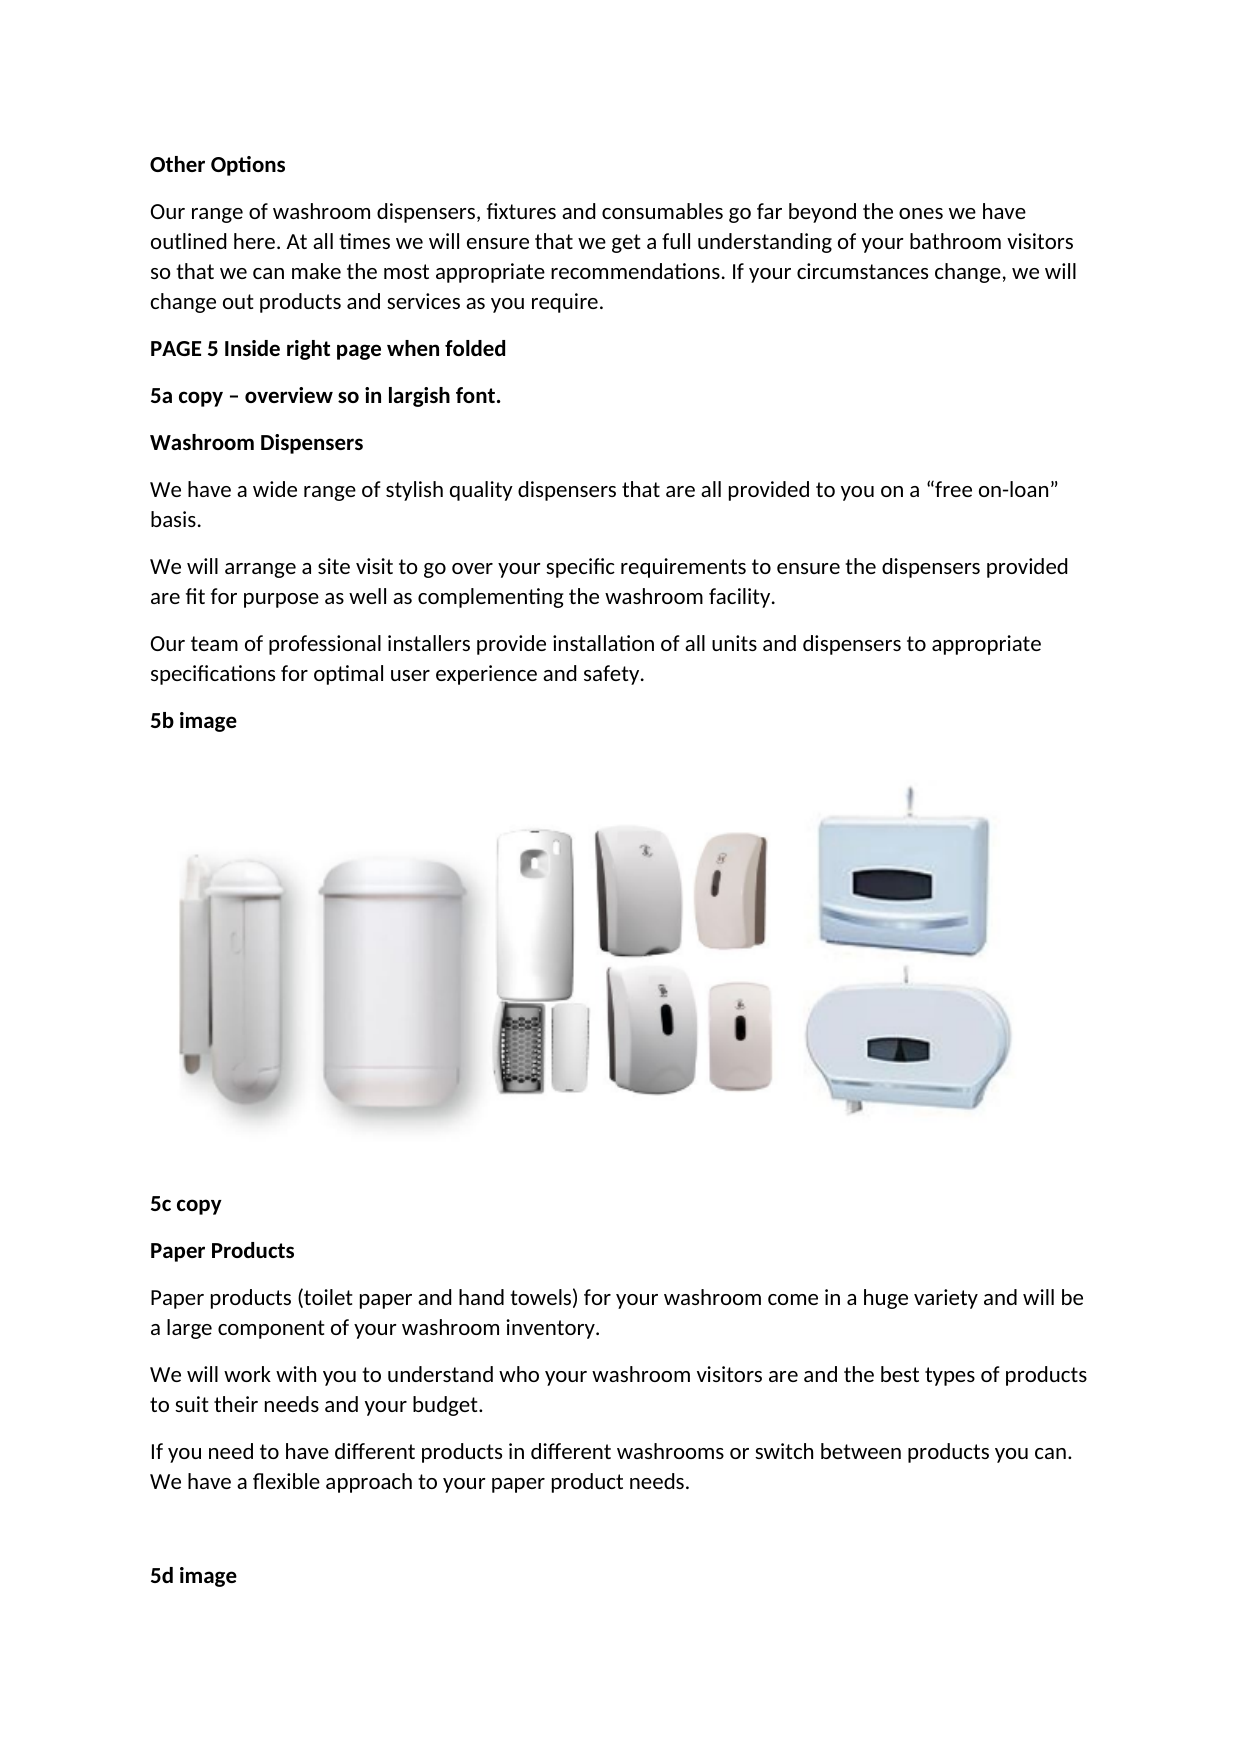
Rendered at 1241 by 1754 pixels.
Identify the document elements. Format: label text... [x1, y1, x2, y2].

text PAGE 5 Inside right page when folded [150, 334, 1090, 362]
text 5c copy [150, 1189, 1090, 1217]
text 5d image [150, 1561, 1090, 1589]
picture [150, 753, 1057, 1171]
text Paper Products [150, 1236, 1090, 1264]
text Washroom Dispensers [150, 428, 1090, 456]
text Our range of washroom dispensers, fixtures and consumables go far beyond the ones we have outlined here. At all times we will ensure that we get a full understanding of your bathroom visitors so that we can make the most appropriate recommendations. If your circumstances change, we will change out products and services as you require. [150, 197, 1090, 316]
text Our team of professional installers provide installation of all units and dispensers to appropriate specifications for optimal user experience and safety. [150, 629, 1090, 687]
text 5a copy – overview so in largish font. [150, 381, 1090, 409]
text Paper products (toilet paper and hand towels) for your washroom come in a huge variety and will be a large component of your washroom inventory. [150, 1283, 1090, 1341]
text Other Options [150, 150, 1090, 178]
text We will work with you to understand who your washroom visitors are and the best types of products to suit their needs and your budget. [150, 1360, 1090, 1418]
text We have a wide range of stylish quality dispensers that are all provided to you on a “free on-loan” basis. [150, 475, 1090, 533]
text We will arrange a site visit to go over your specific requirements to ensure the dispensers provided are fit for purpose as well as complementing the washroom facility. [150, 552, 1090, 610]
text If you need to have different products in different washrooms or switch between products you can. We have a flexible approach to your paper product needs. [150, 1437, 1090, 1495]
text 5b image [150, 706, 1090, 734]
